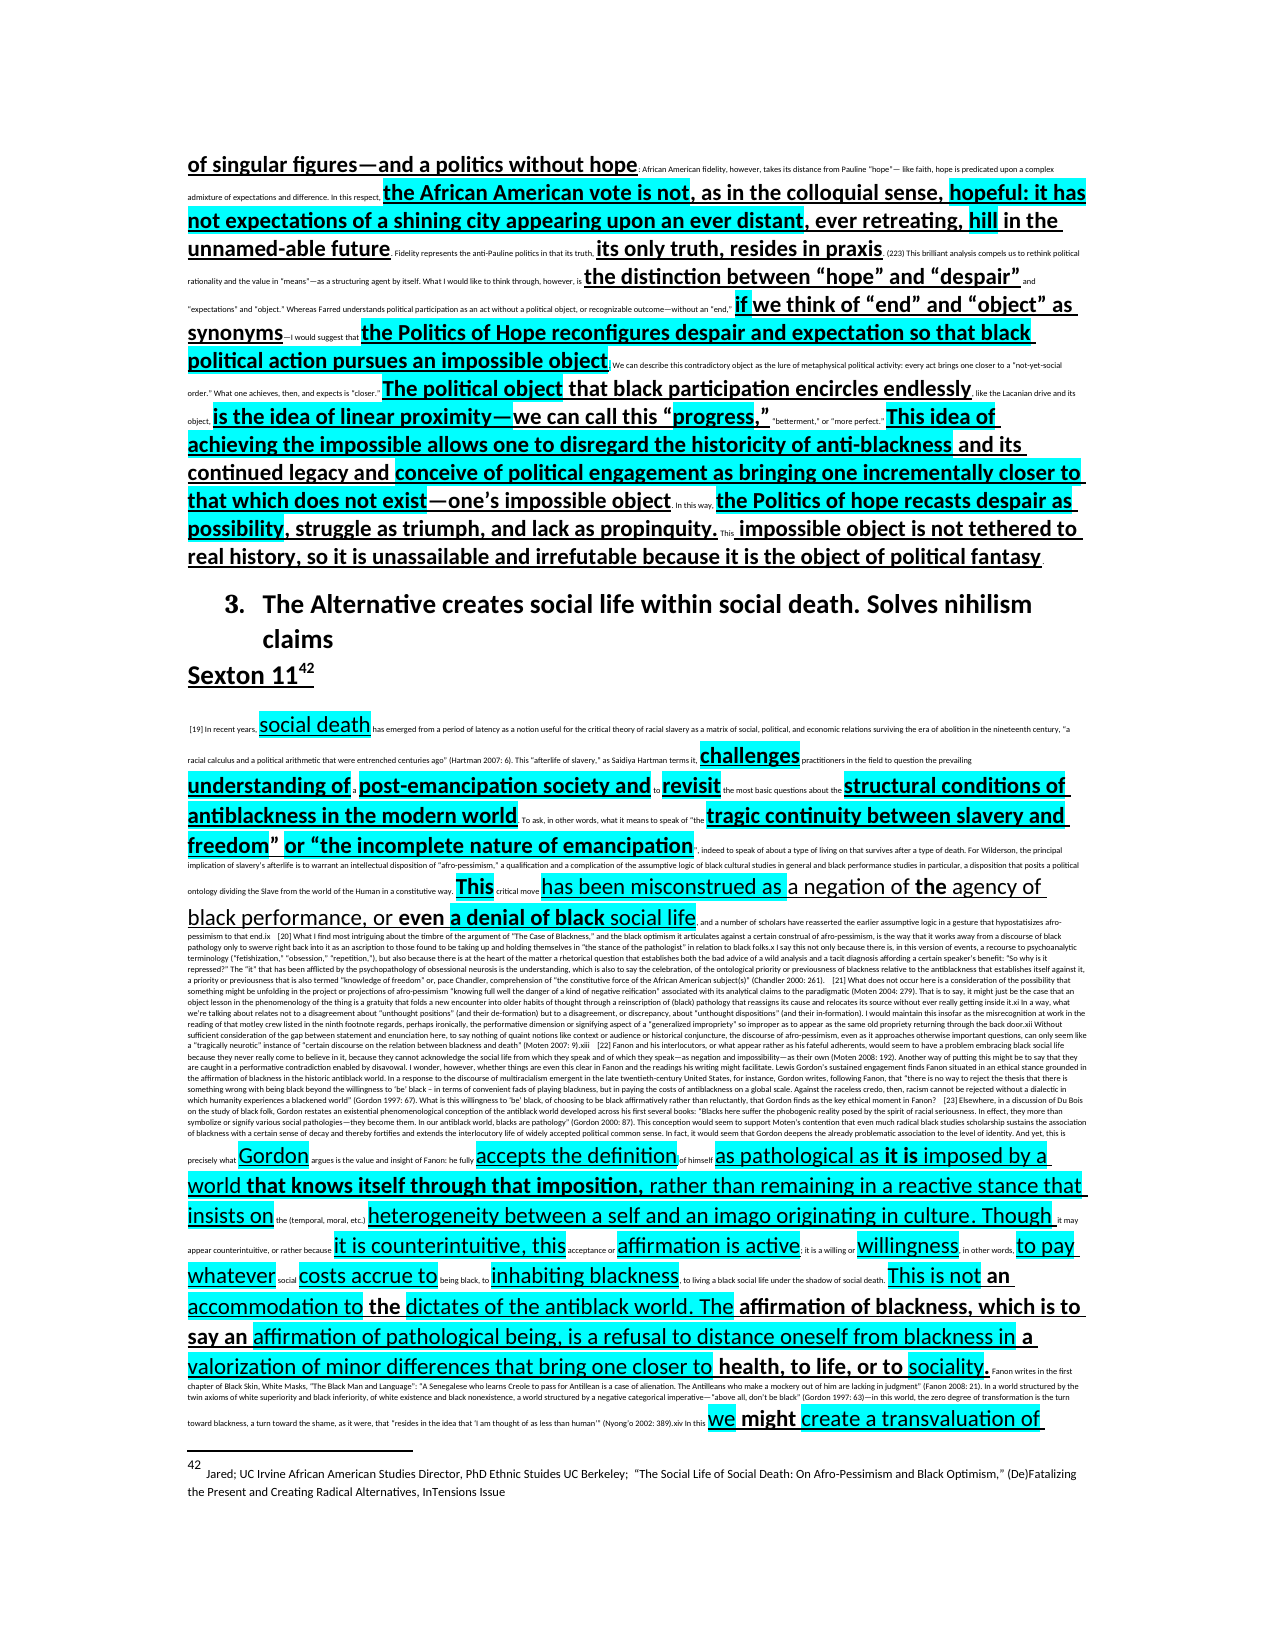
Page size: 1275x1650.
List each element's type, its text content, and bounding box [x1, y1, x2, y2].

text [187, 150, 1087, 570]
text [187, 1196, 1087, 1432]
text Sexton 11 [187, 658, 1087, 691]
subtitle The Alternative creates social life within social death. Solves nihilism claims [225, 587, 1087, 656]
